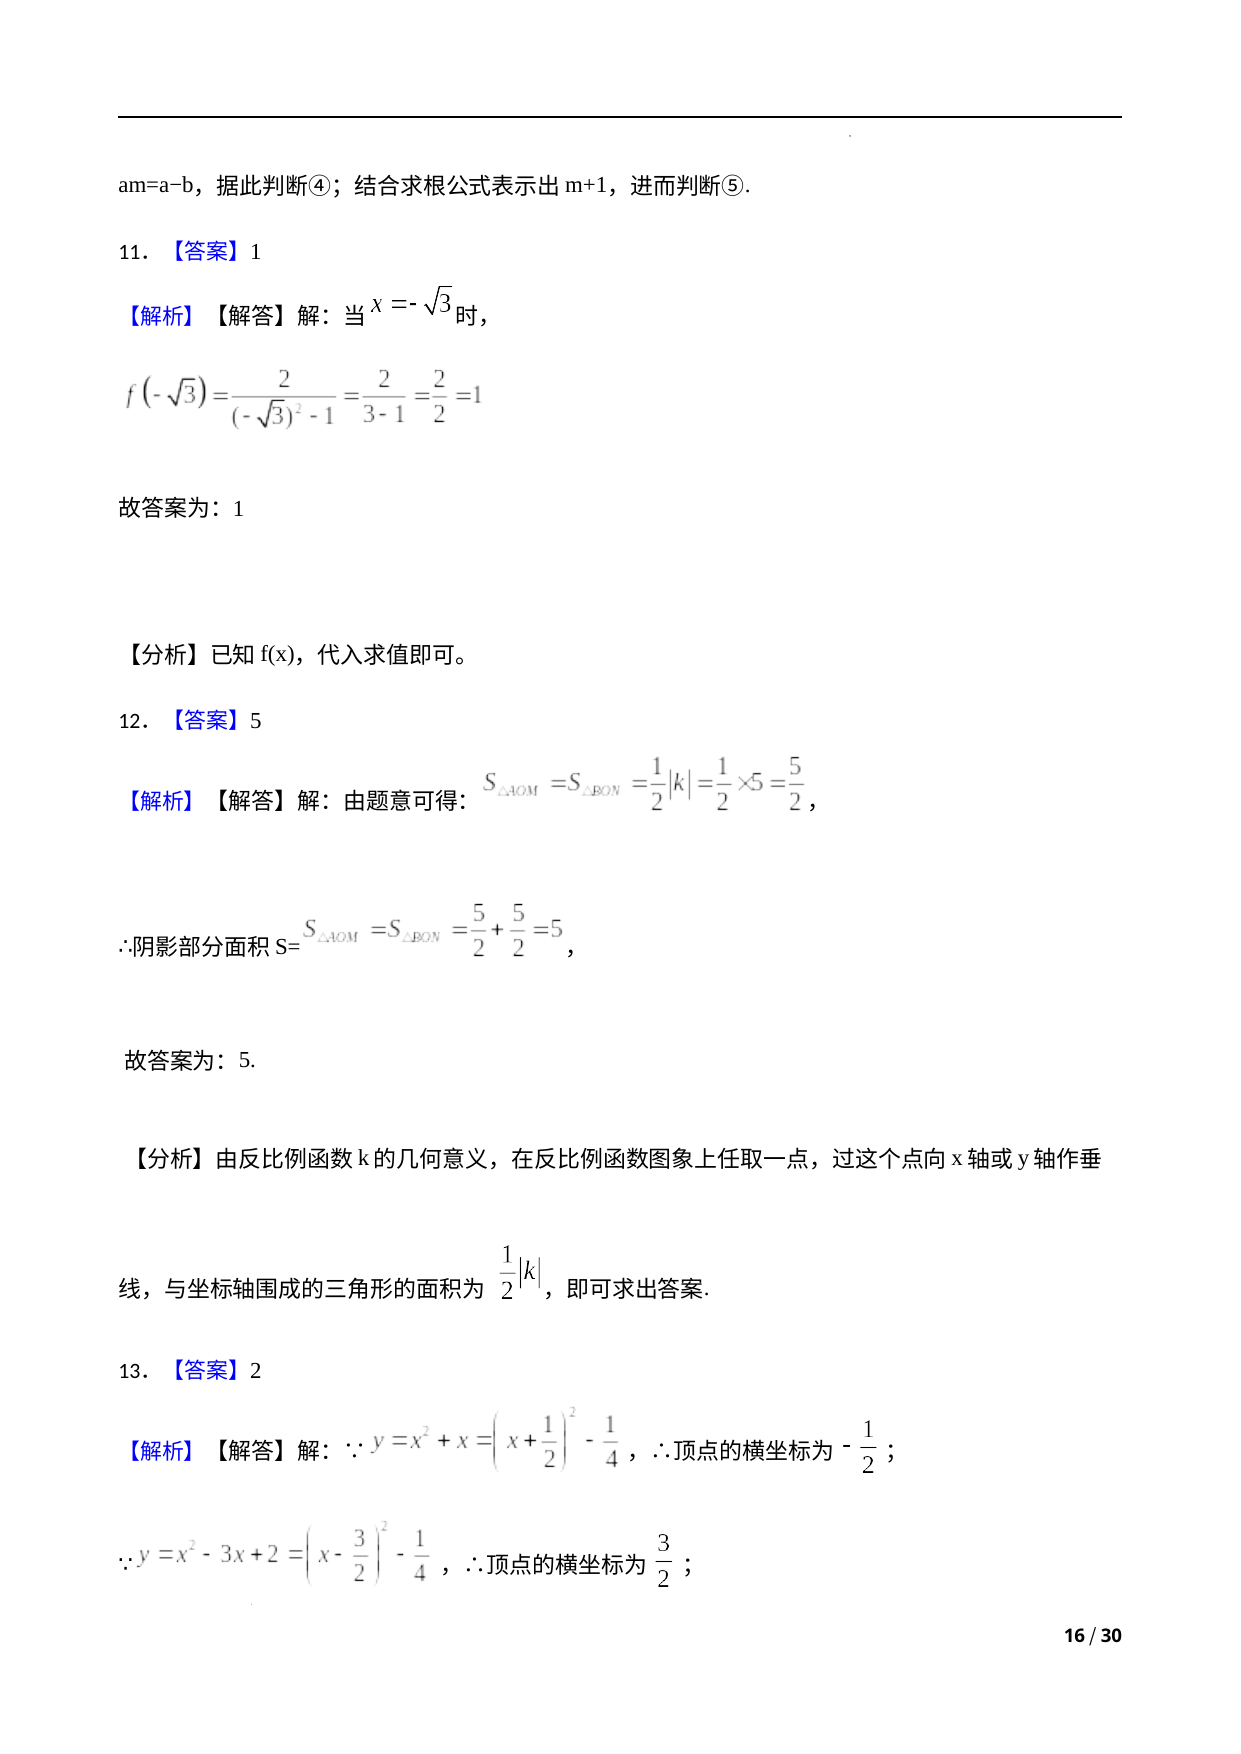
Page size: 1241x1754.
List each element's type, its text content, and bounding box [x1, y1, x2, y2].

text ∵ ，∴顶点的横坐标为 ； [118, 1515, 1122, 1612]
text 11．【答案】1 [118, 234, 1122, 266]
text 【解析】【解答】解：由题意可得：， ∴阴影部分面积S=， 故答案为：5. 【分析】由反比例函数k的几何意义，在反比例函数图象上任取一点，过这个点向x轴或y轴作垂线，与坐标轴围成的三角形的面积为 ，即可求出答案. [118, 751, 1122, 1336]
text 【解析】【解答】解：∵ ，∴顶点的横坐标为 ； [118, 1401, 1122, 1498]
text 【解析】【解答】解：当时， [118, 282, 1122, 347]
text 【分析】已知f(x)，代入求值即可。 [118, 556, 1122, 686]
text 12．【答案】5 [118, 703, 1122, 735]
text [118, 152, 1122, 217]
text 13．【答案】2 [118, 1352, 1122, 1385]
text 故答案为：1 [118, 474, 1122, 539]
